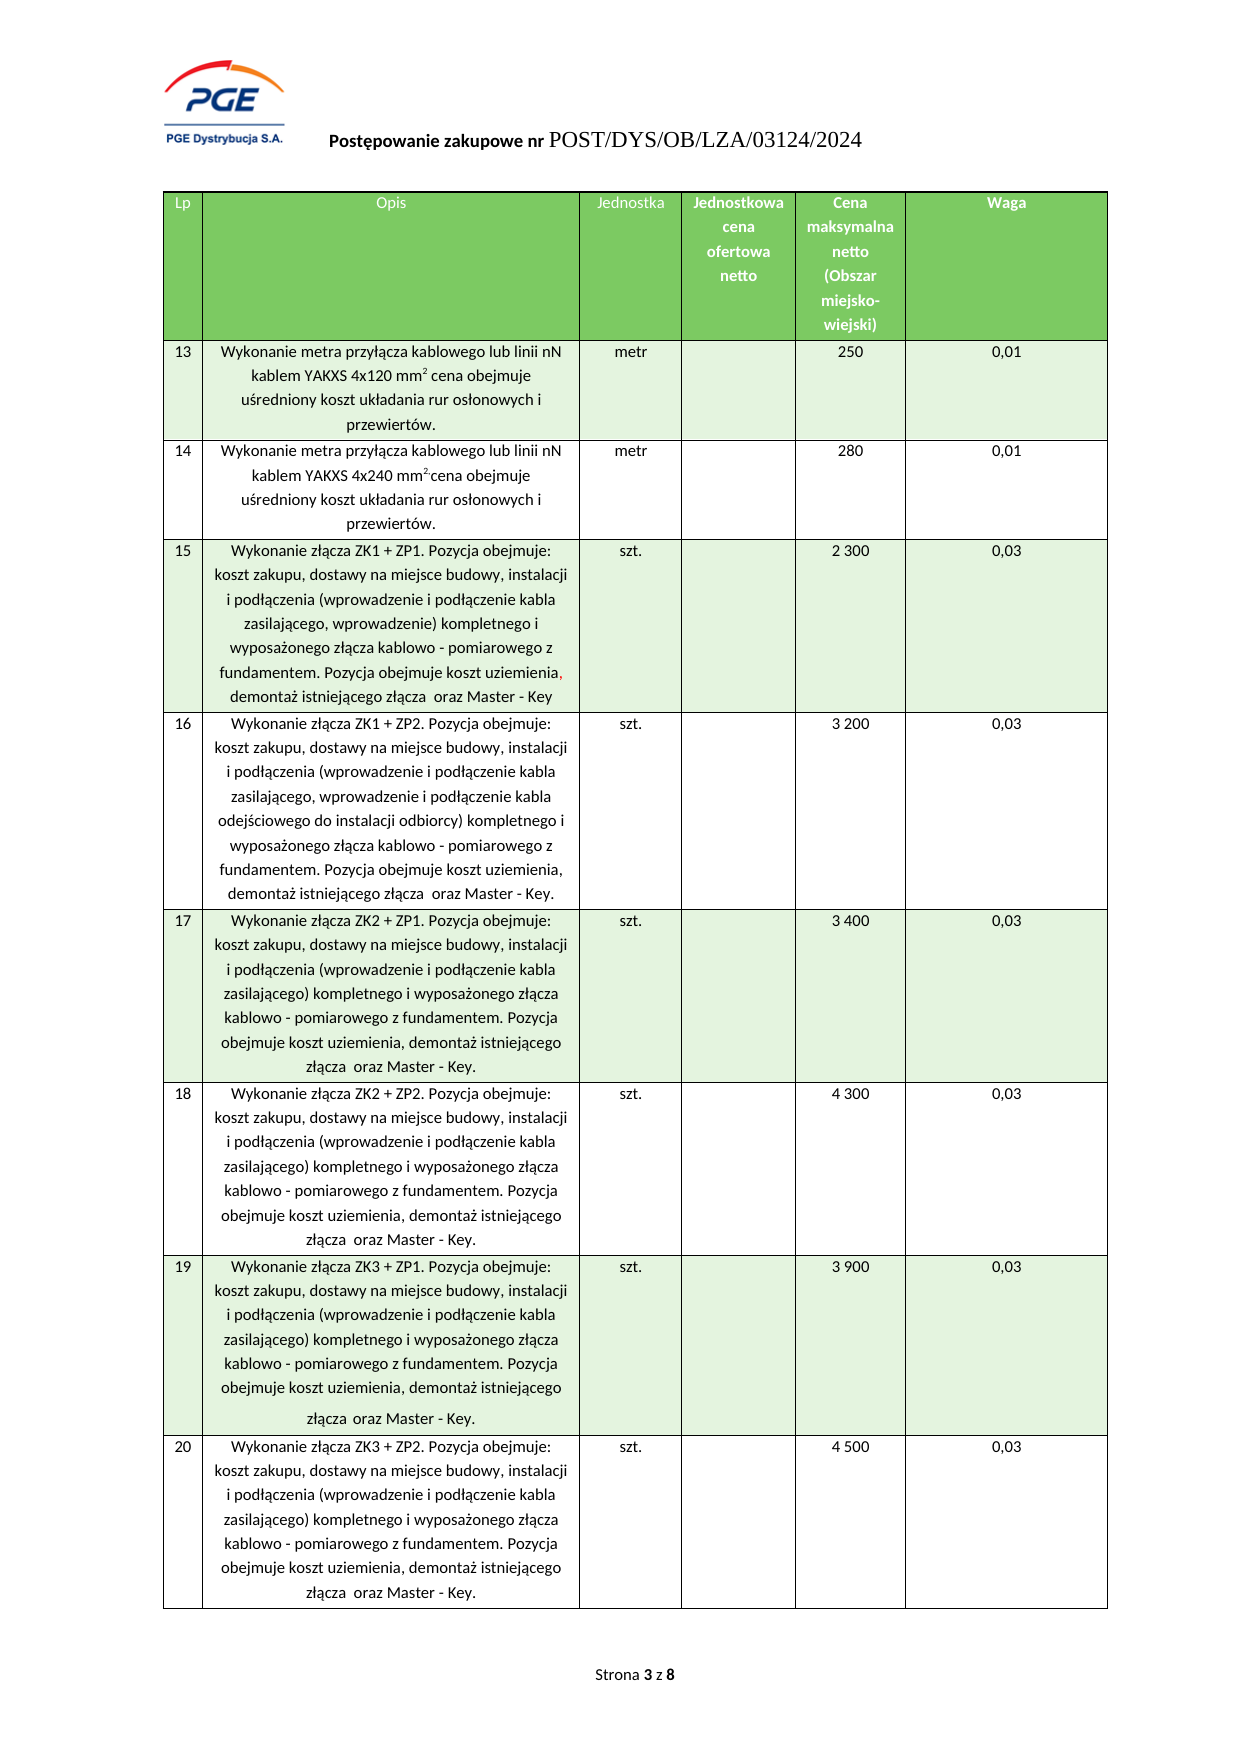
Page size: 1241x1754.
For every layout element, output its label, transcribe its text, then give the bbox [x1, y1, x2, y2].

table_cell Wykonanie złącza ZK1 + ZP1. Pozycja obejmuje: koszt zakupu, dostawy na miejsce budowy, instalacji i podłączenia (wprowadzenie i podłączenie kabla zasilającego, wprowadzenie) kompletnego i wyposażonego złącza kablowo - pomiarowego z fundamentem. Pozycja obejmuje koszt uziemienia, demontaż istniejącego złącza oraz Master - Key [203, 540, 579, 712]
table_cell metr [580, 341, 681, 439]
table_cell 18 [164, 1083, 202, 1255]
table_header Opis [203, 193, 579, 340]
table_cell Wykonanie złącza ZK2 + ZP2. Pozycja obejmuje: koszt zakupu, dostawy na miejsce budowy, instalacji i podłączenia (wprowadzenie i podłączenie kabla zasilającego) kompletnego i wyposażonego złącza kablowo - pomiarowego z fundamentem. Pozycja obejmuje koszt uziemienia, demontaż istniejącego złącza oraz Master - Key. [203, 1083, 579, 1255]
table_cell [682, 910, 795, 1082]
table_cell metr [580, 441, 681, 539]
table_cell 17 [164, 910, 202, 1082]
table_cell [682, 713, 795, 909]
table_cell 0,03 [906, 910, 1107, 1082]
table_cell [682, 1436, 795, 1608]
table_cell 19 [164, 1256, 202, 1435]
table_cell Wykonanie złącza ZK3 + ZP1. Pozycja obejmuje: koszt zakupu, dostawy na miejsce budowy, instalacji i podłączenia (wprowadzenie i podłączenie kabla zasilającego) kompletnego i wyposażonego złącza kablowo - pomiarowego z fundamentem. Pozycja obejmuje koszt uziemienia, demontaż istniejącego złącza oraz Master - Key. [203, 1256, 579, 1435]
table_cell Wykonanie metra przyłącza kablowego lub linii nN kablem YAKXS 4x240 mm2,cena obejmuje uśredniony koszt układania rur osłonowych i przewiertów. [203, 441, 579, 539]
table_cell [682, 1256, 795, 1435]
picture [162, 59, 287, 147]
table_cell szt. [580, 540, 681, 712]
table_cell Wykonanie metra przyłącza kablowego lub linii nN kablem YAKXS 4x120 mm2 cena obejmuje uśredniony koszt układania rur osłonowych i przewiertów. [203, 341, 579, 439]
table_cell szt. [580, 1083, 681, 1255]
table_cell 13 [164, 341, 202, 439]
table_cell 0,01 [906, 341, 1107, 439]
table_cell [682, 1083, 795, 1255]
table_cell szt. [580, 713, 681, 909]
table_header Jednostka [580, 193, 681, 340]
table_cell 4 500 [796, 1436, 905, 1608]
table_cell 0,03 [906, 1256, 1107, 1435]
table_cell szt. [580, 1436, 681, 1608]
table_cell szt. [580, 1256, 681, 1435]
table_cell Wykonanie złącza ZK1 + ZP2. Pozycja obejmuje: koszt zakupu, dostawy na miejsce budowy, instalacji i podłączenia (wprowadzenie i podłączenie kabla zasilającego, wprowadzenie i podłączenie kabla odejściowego do instalacji odbiorcy) kompletnego i wyposażonego złącza kablowo - pomiarowego z fundamentem. Pozycja obejmuje koszt uziemienia, demontaż istniejącego złącza oraz Master - Key. [203, 713, 579, 909]
table_cell Wykonanie złącza ZK3 + ZP2. Pozycja obejmuje: koszt zakupu, dostawy na miejsce budowy, instalacji i podłączenia (wprowadzenie i podłączenie kabla zasilającego) kompletnego i wyposażonego złącza kablowo - pomiarowego z fundamentem. Pozycja obejmuje koszt uziemienia, demontaż istniejącego złącza oraz Master - Key. [203, 1436, 579, 1608]
table_header Waga [906, 193, 1107, 340]
table_cell 15 [164, 540, 202, 712]
table_cell 14 [164, 441, 202, 539]
table_header Jednostkowa cena ofertowa netto [682, 193, 795, 340]
table_cell [682, 341, 795, 439]
table_cell 280 [796, 441, 905, 539]
table_header Lp [164, 193, 202, 340]
table_cell 2 300 [796, 540, 905, 712]
table_cell [682, 540, 795, 712]
table_cell szt. [580, 910, 681, 1082]
table_header Cena maksymalna netto (Obszar miejsko-wiejski) [796, 193, 905, 340]
table_cell 20 [164, 1436, 202, 1608]
table_cell 250 [796, 341, 905, 439]
table_cell 3 200 [796, 713, 905, 909]
table_cell 4 300 [796, 1083, 905, 1255]
table_cell Wykonanie złącza ZK2 + ZP1. Pozycja obejmuje: koszt zakupu, dostawy na miejsce budowy, instalacji i podłączenia (wprowadzenie i podłączenie kabla zasilającego) kompletnego i wyposażonego złącza kablowo - pomiarowego z fundamentem. Pozycja obejmuje koszt uziemienia, demontaż istniejącego złącza oraz Master - Key. [203, 910, 579, 1082]
table_cell 0,03 [906, 1083, 1107, 1255]
table_cell 0,03 [906, 1436, 1107, 1608]
table_cell 3 900 [796, 1256, 905, 1435]
table_cell 3 400 [796, 910, 905, 1082]
table_cell 0,03 [906, 540, 1107, 712]
table_cell [682, 441, 795, 539]
table_cell 0,03 [906, 713, 1107, 909]
table_cell 16 [164, 713, 202, 909]
table_cell 0,01 [906, 441, 1107, 539]
